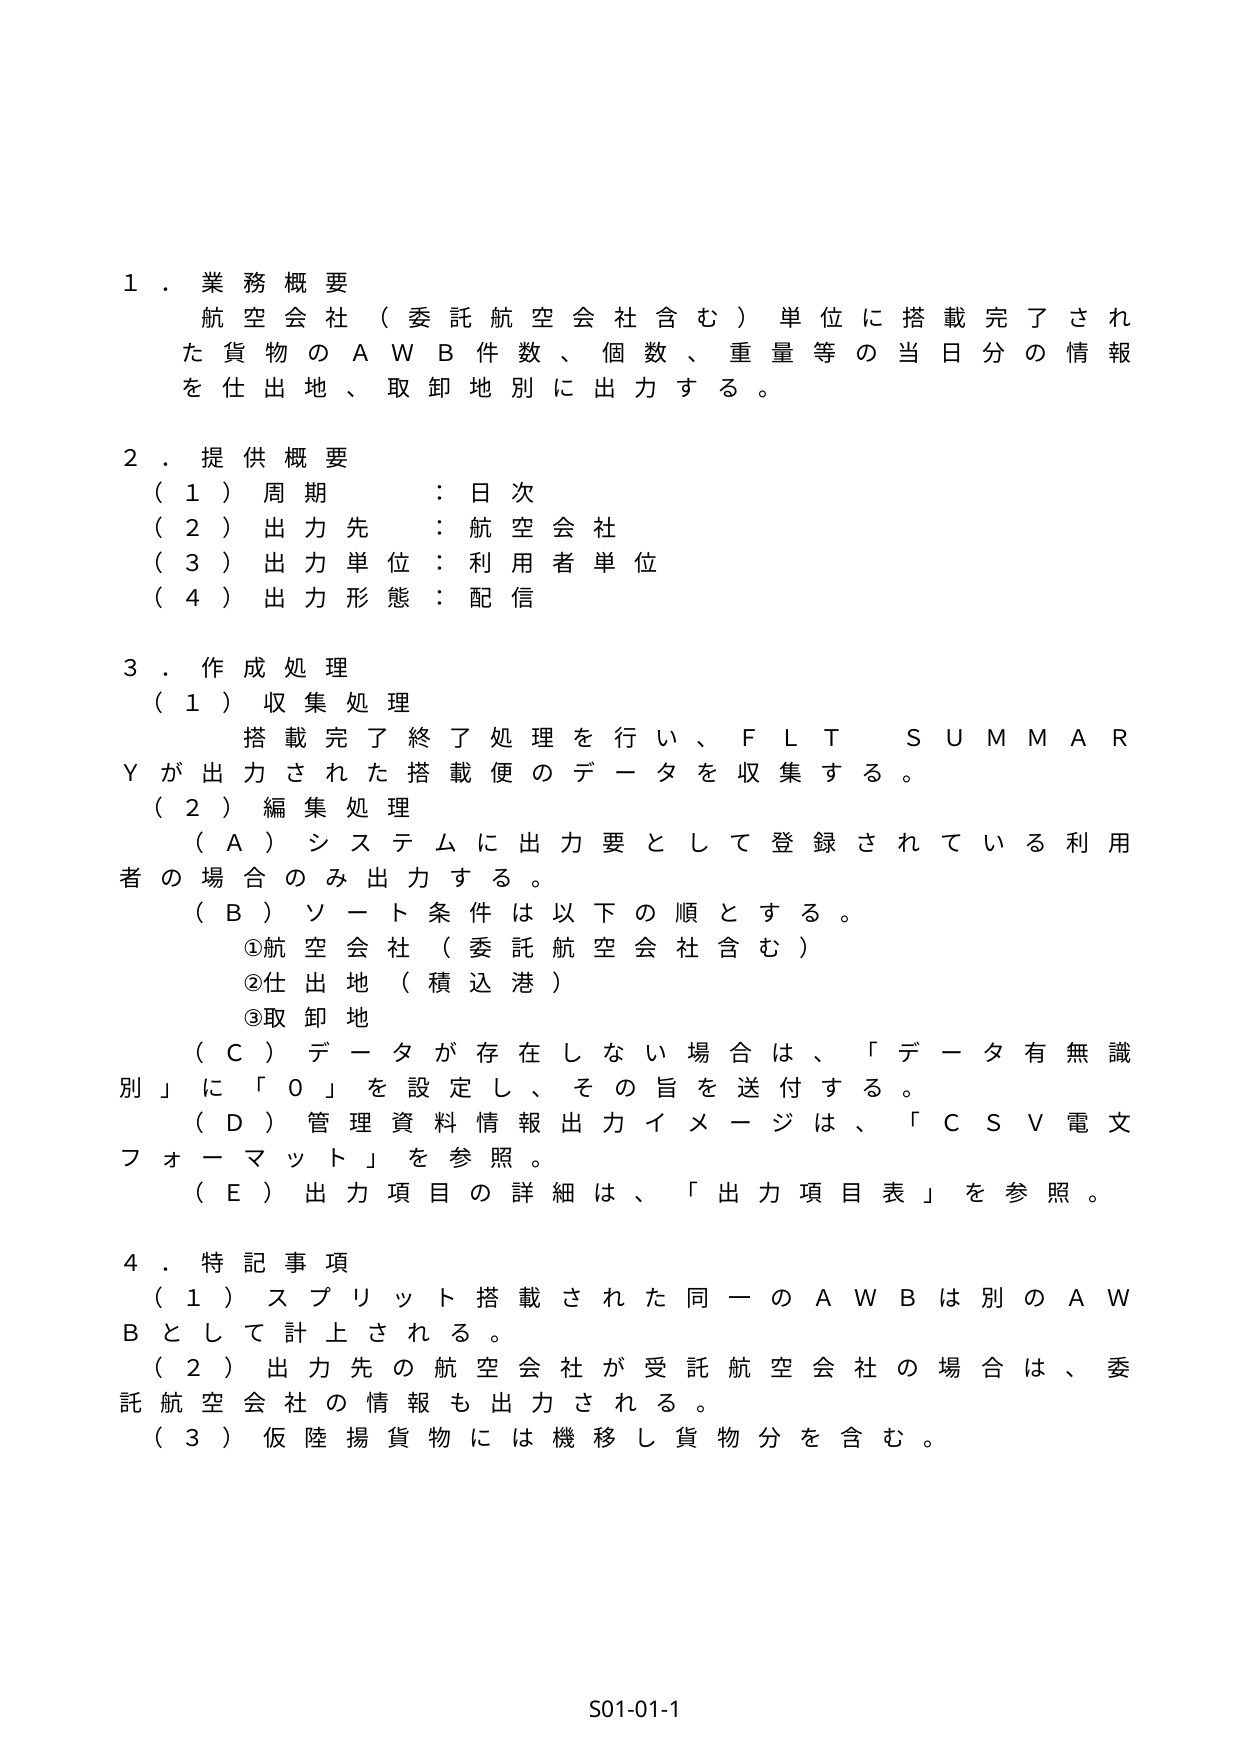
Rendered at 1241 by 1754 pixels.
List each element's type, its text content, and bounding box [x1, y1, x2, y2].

text １．業務概要 [119, 264, 1150, 299]
text （Ｂ）ソート条件は以下の順とする。 [119, 894, 1150, 929]
text ②仕出地（積込港） [119, 964, 1150, 999]
text （Ａ）システムに出力要として登録されている利用者の場合のみ出力する。 [119, 824, 1150, 894]
text ①航空会社（委託航空会社含む） [119, 929, 1150, 964]
text （４）出力形態：配信 [119, 579, 1150, 614]
text （３）仮陸揚貨物には機移し貨物分を含む。 [140, 1419, 1150, 1454]
text （Ｄ）管理資料情報出力イメージは、「ＣＳＶ電文フォーマット」を参照。 [119, 1104, 1150, 1174]
text 搭載完了終了処理を行い、ＦＬＴ ＳＵＭＭＡＲＹが出力された搭載便のデータを収集する。 [119, 719, 1150, 789]
text （１）収集処理 [119, 684, 1150, 719]
text （１）周期 ：日次 [119, 474, 1150, 509]
text ４．特記事項 [119, 1244, 1150, 1279]
text （２）出力先 ：航空会社 [119, 509, 1150, 544]
text （Ｃ）データが存在しない場合は、「データ有無識別」に「０」を設定し、その旨を送付する。 [119, 1034, 1150, 1104]
text ３．作成処理 [119, 649, 1150, 684]
text （１）スプリット搭載された同一のＡＷＢは別のＡＷＢとして計上される。 [119, 1279, 1150, 1349]
text ２．提供概要 [119, 439, 1150, 474]
text （３）出力単位：利用者単位 [119, 544, 1150, 579]
text （Ｅ）出力項目の詳細は、「出力項目表」を参照。 [119, 1174, 1150, 1209]
text 航空会社（委託航空会社含む）単位に搭載完了された貨物のＡＷＢ件数、個数、重量等の当日分の情報を仕出地、取卸地別に出力する。 [161, 299, 1150, 404]
text （２）出力先の航空会社が受託航空会社の場合は、委託航空会社の情報も出力される。 [119, 1349, 1150, 1419]
text ③取卸地 [119, 999, 1150, 1034]
text （２）編集処理 [119, 789, 1150, 824]
